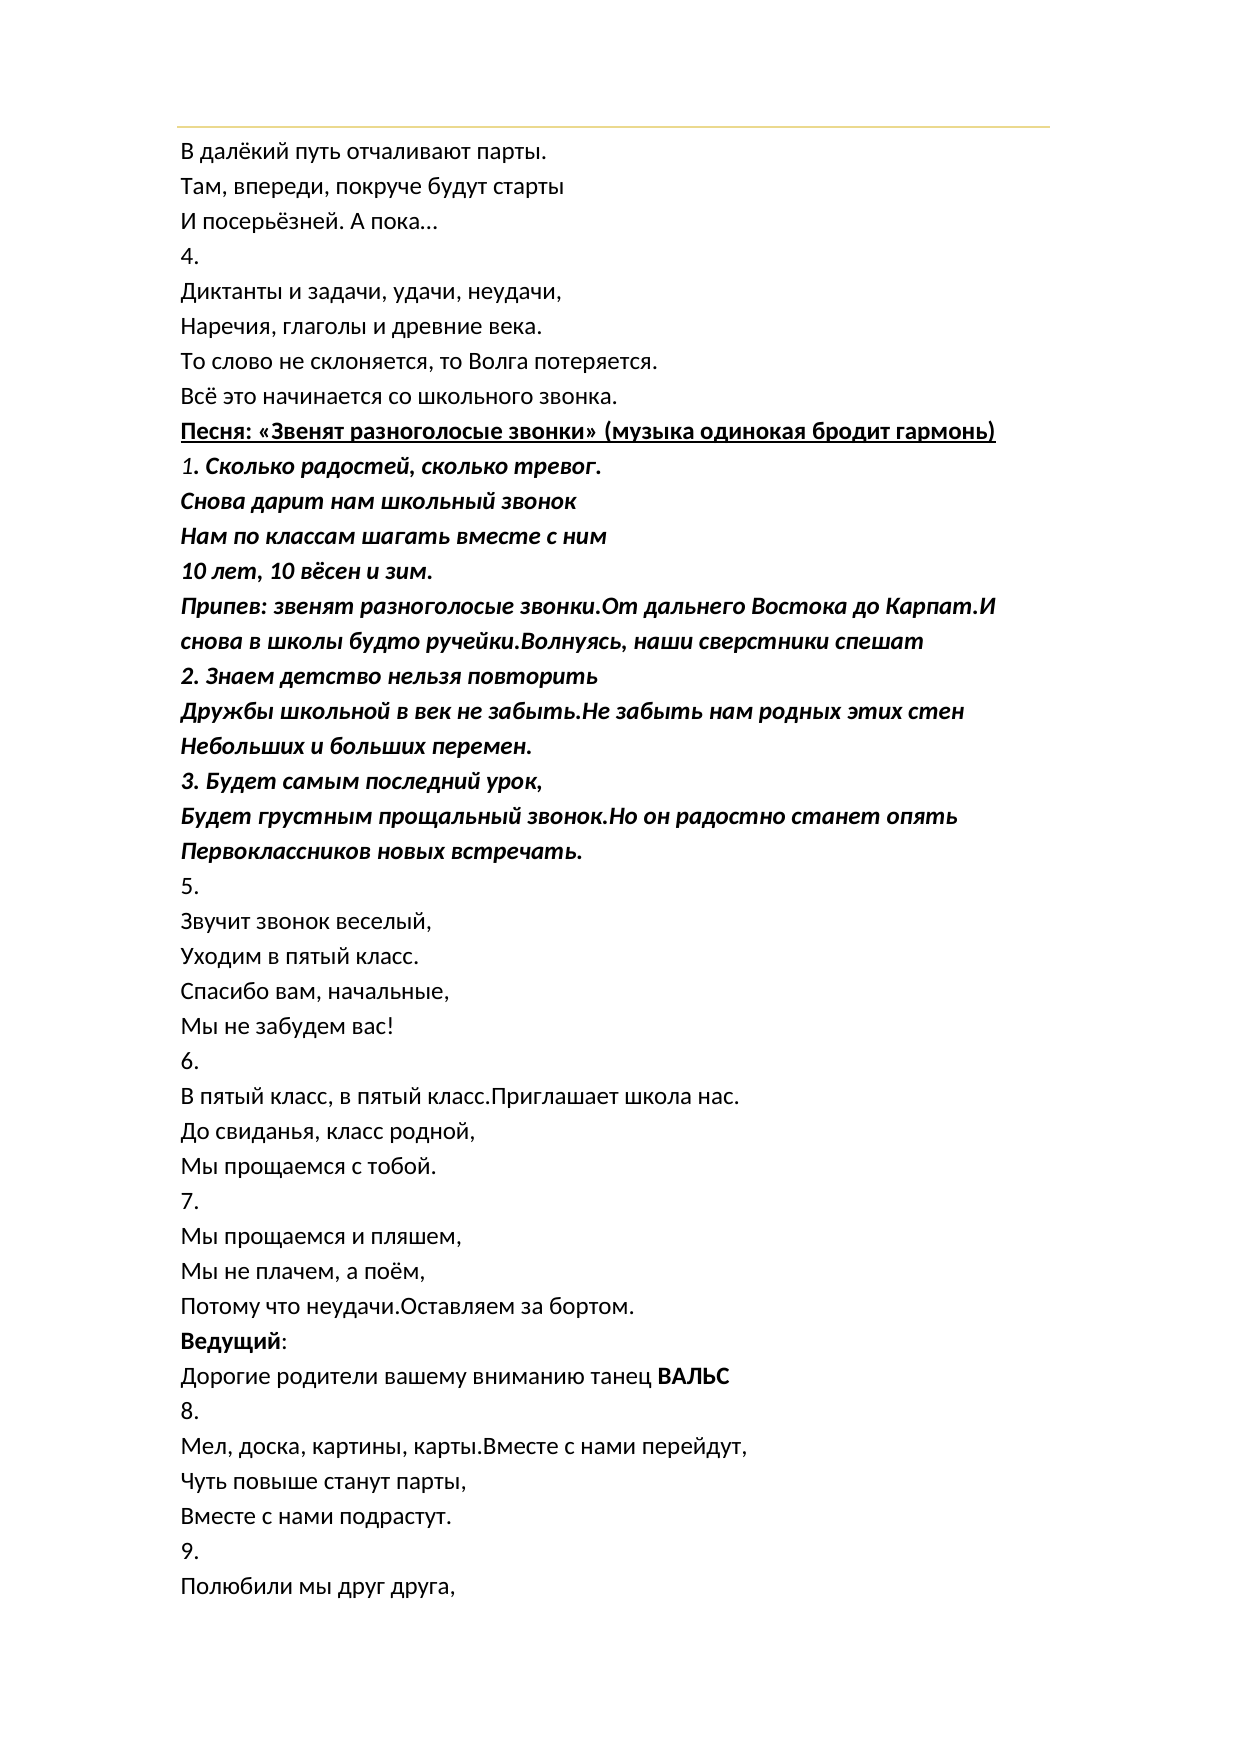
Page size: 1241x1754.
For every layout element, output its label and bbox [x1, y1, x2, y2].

table_header [169, 118, 1051, 1616]
